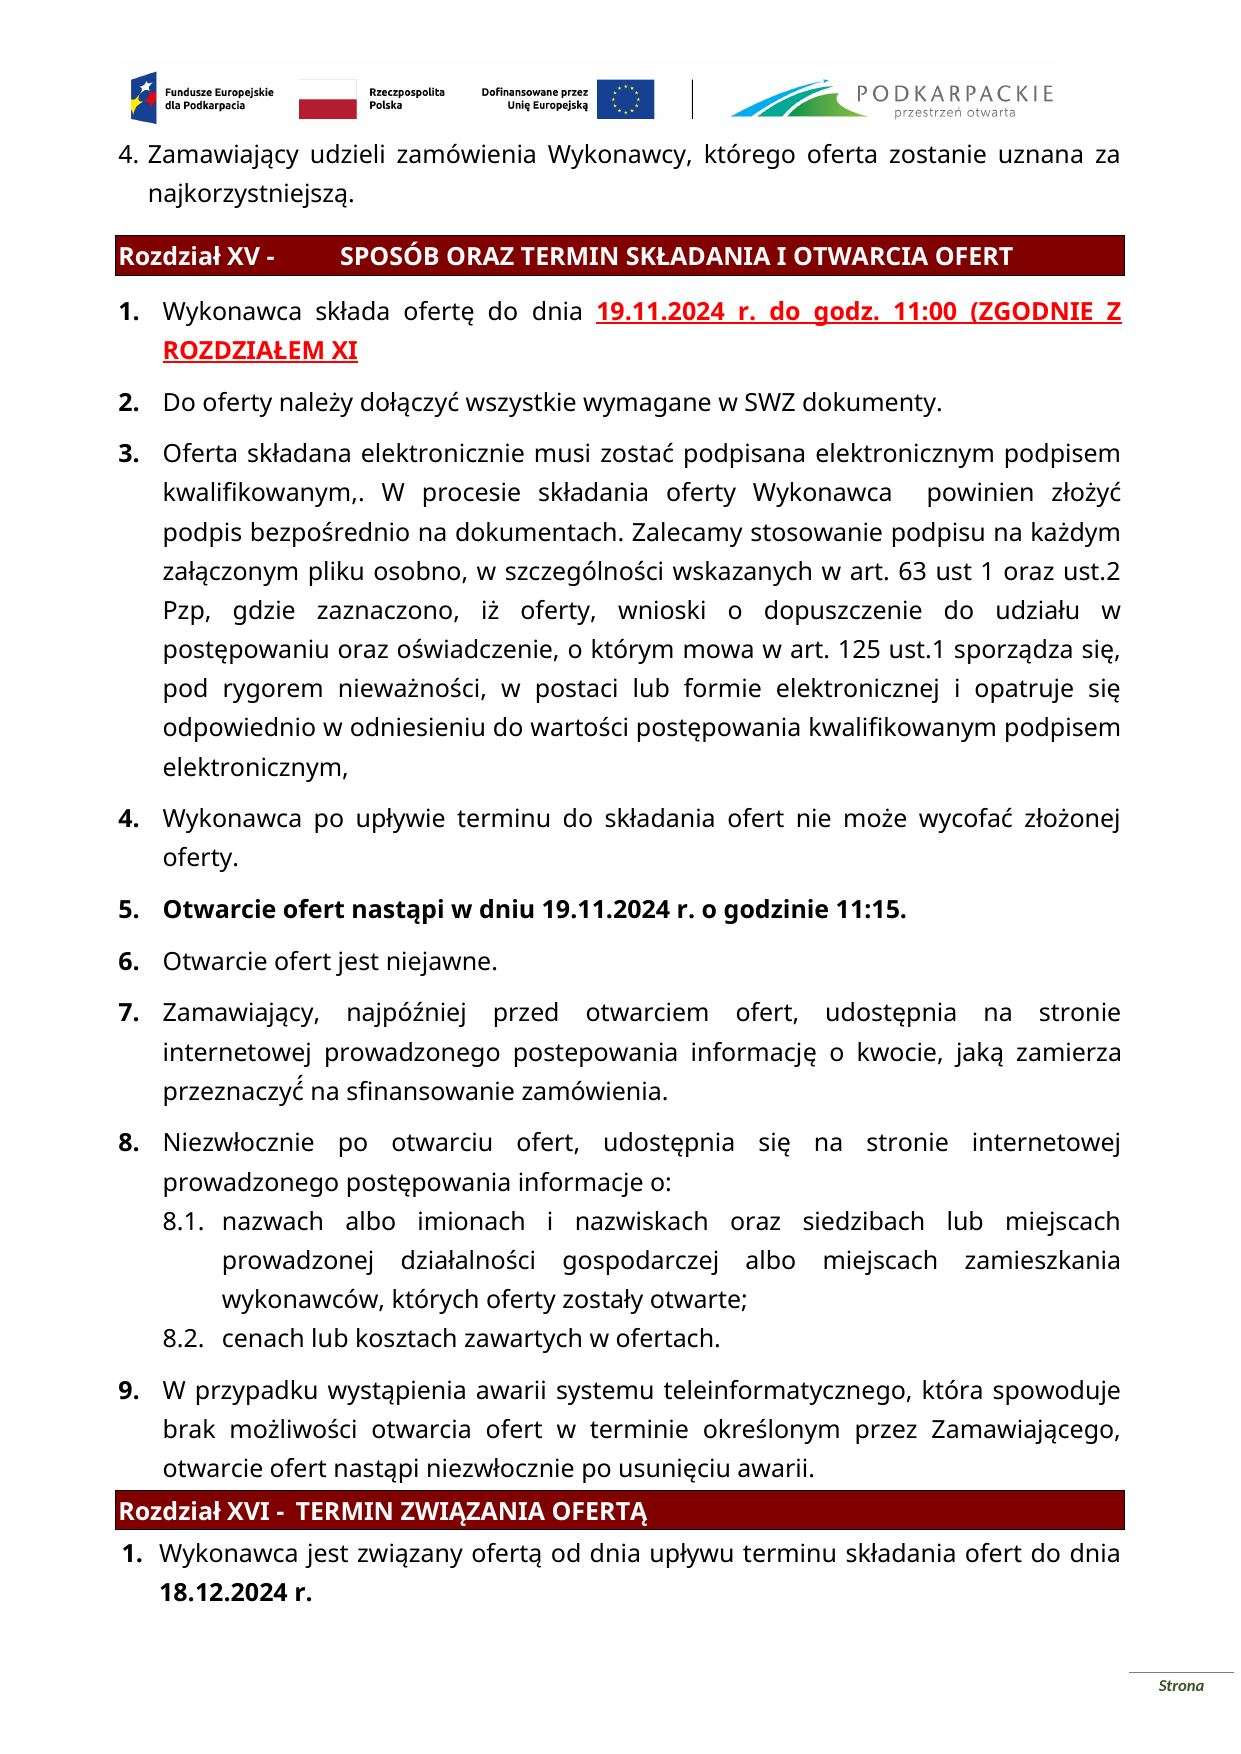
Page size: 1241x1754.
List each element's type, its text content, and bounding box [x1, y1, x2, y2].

list W przypadku wystąpienia awarii systemu teleinformatycznego, która spowoduje brak możliwości otwarcia ofert w terminie określonym przez Zamawiającego, otwarcie ofert nastąpi niezwłocznie po usunięciu awarii. [118, 1372, 1122, 1485]
list nazwach albo imionach i nazwiskach oraz siedzibach lub miejscach prowadzonej działalności gospodarczej albo miejscach zamieszkania wykonawców, których oferty zostały otwarte; [162, 1203, 1122, 1316]
list cenach lub kosztach zawartych w ofertach. [162, 1321, 1122, 1355]
list Wykonawca jest związany ofertą od dnia upływu terminu składania ofert do dnia 18.12.2024 r. [121, 1535, 1122, 1609]
list Otwarcie ofert nastąpi w dniu 19.11.2024 r. o godzinie 11:15. [118, 892, 1122, 926]
list Wykonawca po upływie terminu do składania ofert nie może wycofać złożonej oferty. [118, 801, 1122, 874]
list Wykonawca składa ofertę do dnia 19.11.2024 r. do godz. 11:00 (ZGODNIE Z ROZDZIAŁEM XI [118, 293, 1122, 367]
list Niezwłocznie po otwarciu ofert, udostępnia się na stronie internetowej prowadzonego postępowania informacje o: [118, 1125, 1122, 1198]
picture [118, 59, 1063, 137]
list Otwarcie ofert jest niejawne. [118, 943, 1122, 977]
list Zamawiający, najpóźniej przed otwarciem ofert, udostępnia na stronie internetowej prowadzonego postepowania informację o kwocie, jaką zamierza przeznaczyć́ na sfinansowanie zamówienia. [118, 995, 1122, 1107]
subtitle TERMIN ZWIĄZANIA OFERTĄ [116, 1491, 1124, 1529]
subtitle SPOSÓB ORAZ TERMIN SKŁADANIA I OTWARCIA OFERT [116, 236, 1124, 275]
list Do oferty należy dołączyć wszystkie wymagane w SWZ dokumenty. [118, 384, 1122, 418]
list Zamawiający udzieli zamówienia Wykonawcy, którego oferta zostanie uznana za najkorzystniejszą. [118, 136, 1122, 209]
list Oferta składana elektronicznie musi zostać podpisana elektronicznym podpisem kwalifikowanym,. W procesie składania oferty Wykonawca powinien złożyć podpis bezpośrednio na dokumentach. Zalecamy stosowanie podpisu na każdym załączonym pliku osobno, w szczególności wskazanych w art. 63 ust 1 oraz ust.2 Pzp, gdzie zaznaczono, iż oferty, wnioski o dopuszczenie do udziału w postępowaniu oraz oświadczenie, o którym mowa w art. 125 ust.1 sporządza się, pod rygorem nieważności, w postaci lub formie elektronicznej i opatruje się odpowiednio w odniesieniu do wartości postępowania kwalifikowanym podpisem elektronicznym, [118, 436, 1122, 783]
